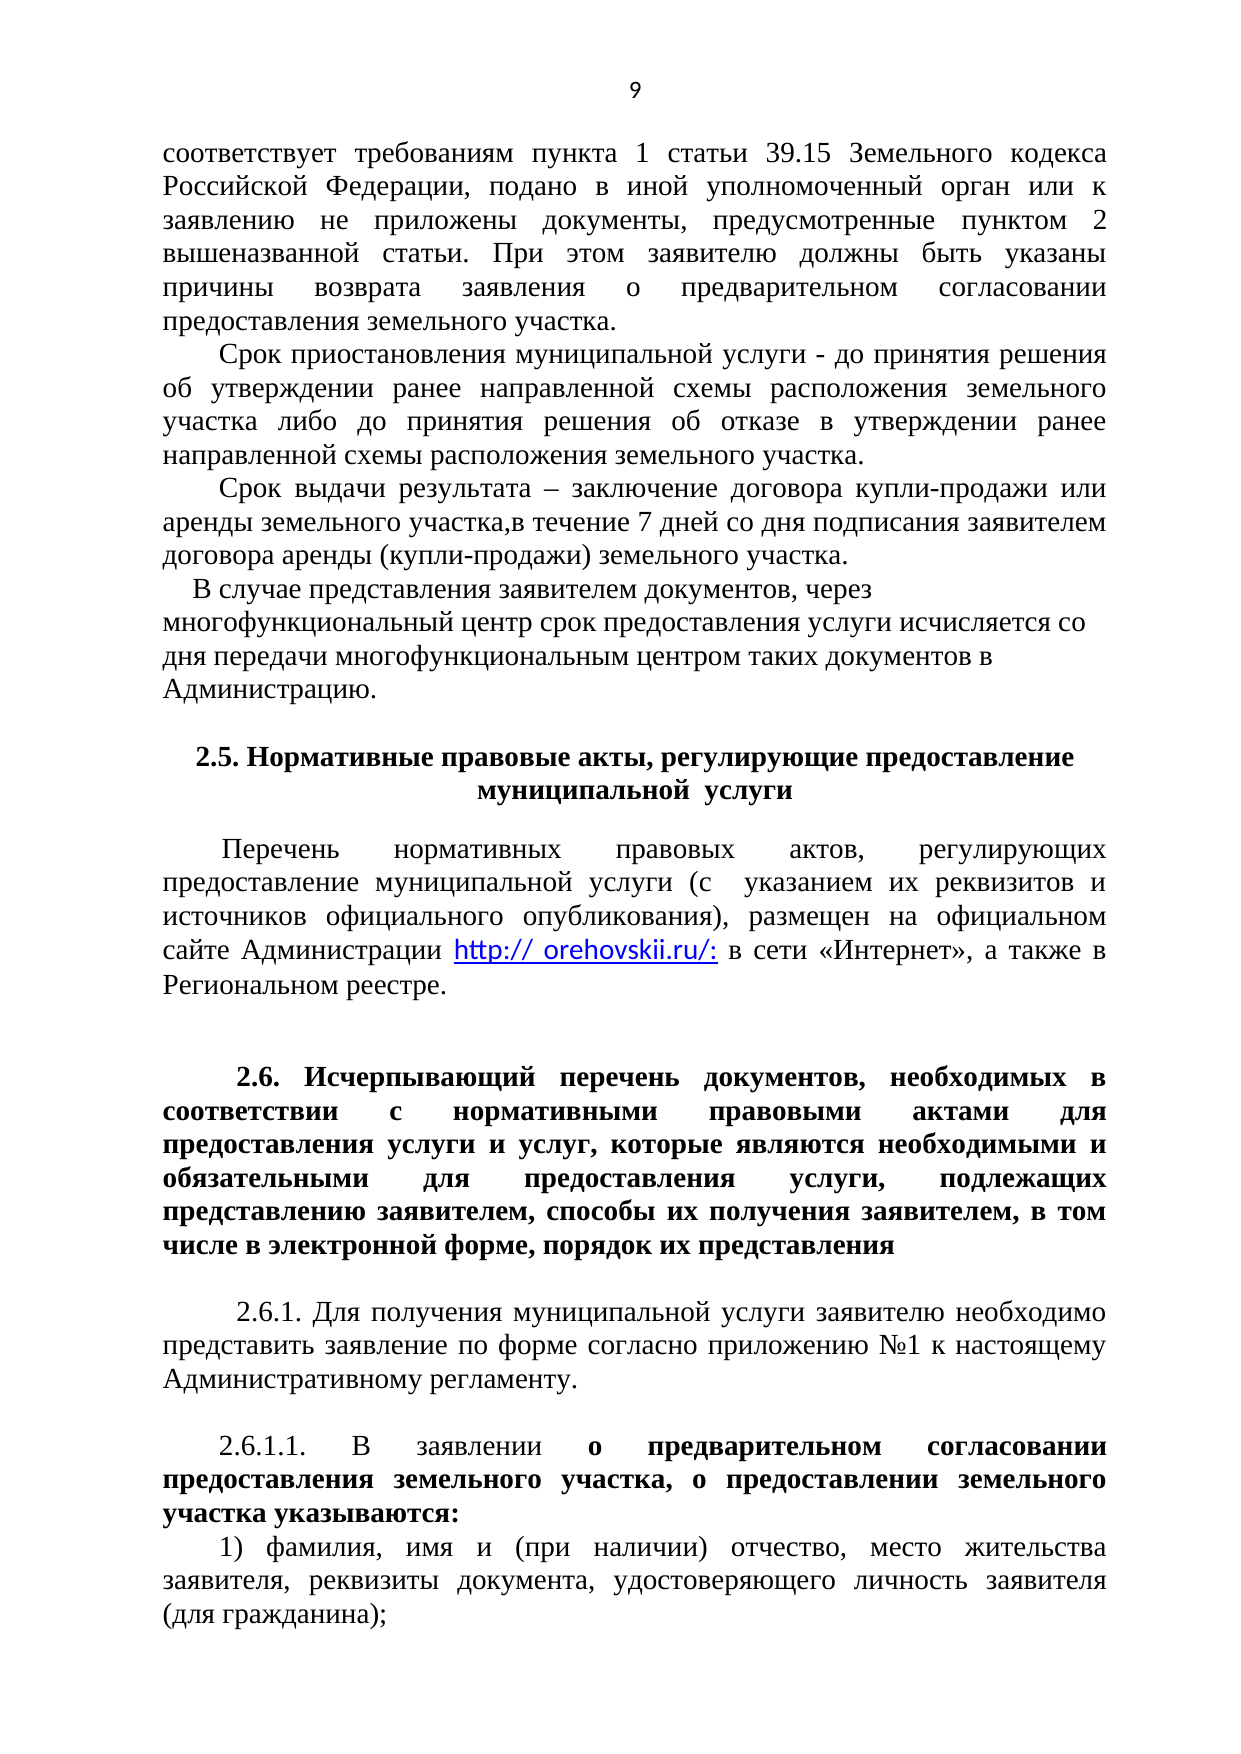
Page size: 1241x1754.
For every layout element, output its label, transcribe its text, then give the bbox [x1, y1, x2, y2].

text Срок выдачи результата – заключение договора купли-продажи или аренды земельного участка,в течение 7 дней со дня подписания заявителем договора аренды (купли-продажи) земельного участка. [162, 470, 1107, 571]
text 2.6.1. Для получения муниципальной услуги заявителю необходимо представить заявление по форме согласно приложению №1 к настоящему Административному регламенту. [162, 1294, 1107, 1394]
text 2.5. Нормативные правовые акты, регулирующие предоставление [162, 739, 1107, 772]
text В случае представления заявителем документов, через многофункциональный центр срок предоставления услуги исчисляется со дня передачи многофункциональным центром таких документов в Администрацию. [162, 571, 1107, 705]
text муниципальной услуги [162, 772, 1107, 806]
text Срок приостановления муниципальной услуги - до принятия решения об утверждении ранее направленной схемы расположения земельного участка либо до принятия решения об отказе в утверждении ранее направленной схемы расположения земельного участка. [162, 336, 1107, 470]
text 1) фамилия, имя и (при наличии) отчество, место жительства заявителя, реквизиты документа, удостоверяющего личность заявителя (для гражданина); [162, 1529, 1107, 1629]
text 2.6.1.1. В заявлении о предварительном согласовании предоставления земельного участка, о предоставлении земельного участка указываются: [162, 1428, 1107, 1529]
text 2.6. Исчерпывающий перечень документов, необходимых в соответствии с нормативными правовыми актами для предоставления услуги и услуг, которые являются необходимыми и обязательными для предоставления услуги, подлежащих представлению заявителем, способы их получения заявителем, в том числе в электронной форме, порядок их представления [162, 1059, 1107, 1260]
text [162, 135, 1107, 336]
text Перечень нормативных правовых актов, регулирующих предоставление муниципальной услуги (с указанием их реквизитов и источников официального опубликования), размещен на официальном сайте Администрации http:// orehovskii.ru/: в сети «Интернет», а также в Региональном реестре. [162, 831, 1107, 1001]
